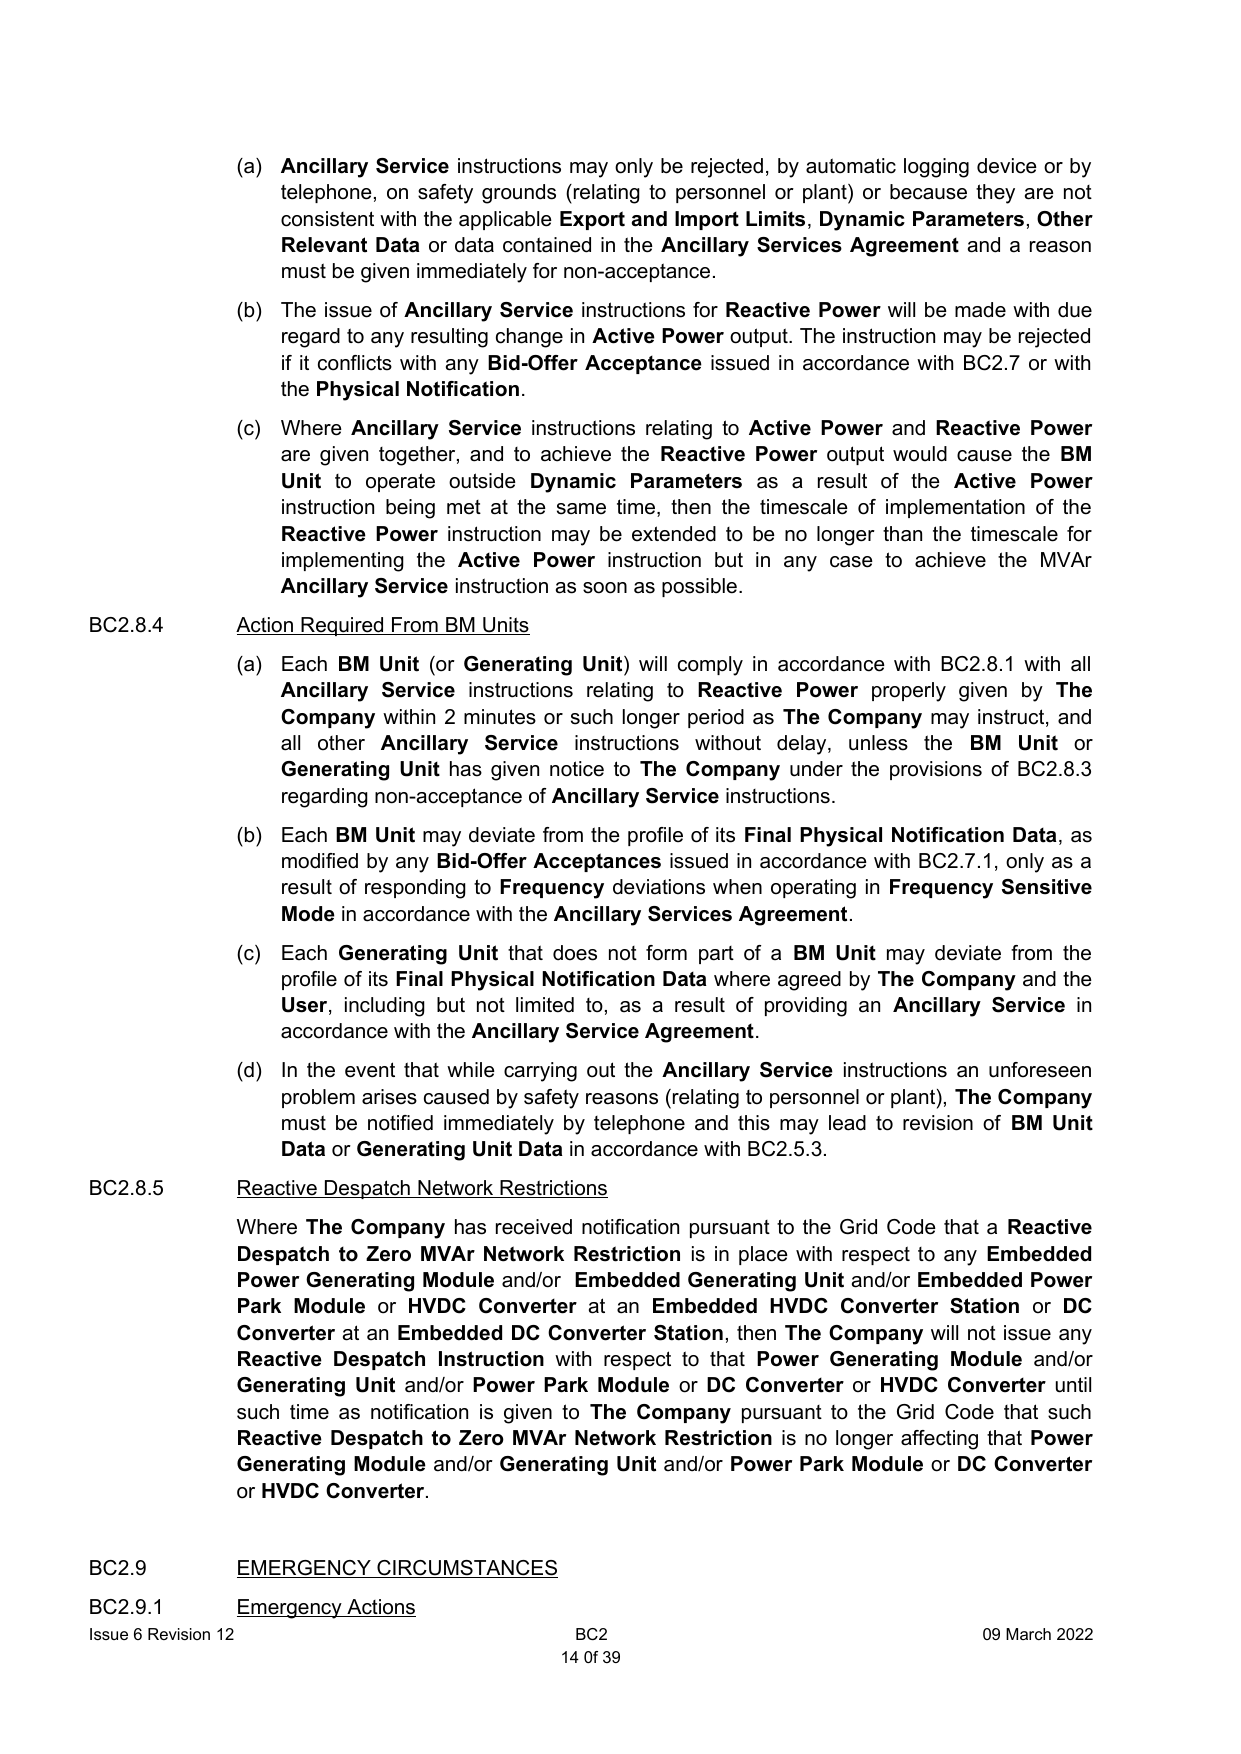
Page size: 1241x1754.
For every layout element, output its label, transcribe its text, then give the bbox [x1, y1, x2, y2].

text BC2.8.5 Reactive Despatch Network Restrictions [89, 1176, 1092, 1200]
text (c) Each Generating Unit that does not form part of a BM Unit may deviate from the profile of its Final Physical Notification Data where agreed by The Company and the User, including but not limited to, as a result of providing an Ancillary Service in accordance with the Ancillary Service Agreement. [236, 940, 1092, 1043]
text (a) Each BM Unit (or Generating Unit) will comply in accordance with BC2.8.1 with all Ancillary Service instructions relating to Reactive Power properly given by The Company within 2 minutes or such longer period as The Company may instruct, and all other Ancillary Service instructions without delay, unless the BM Unit or Generating Unit has given notice to The Company under the provisions of BC2.8.3 regarding non-acceptance of Ancillary Service instructions. [236, 652, 1092, 807]
text (a) Ancillary Service instructions may only be rejected, by automatic logging device or by telephone, on safety grounds (relating to personnel or plant) or because they are not consistent with the applicable Export and Import Limits, Dynamic Parameters, Other Relevant Data or data contained in the Ancillary Services Agreement and a reason must be given immediately for non-acceptance. [236, 154, 1092, 283]
text (d) In the event that while carrying out the Ancillary Service instructions an unforeseen problem arises caused by safety reasons (relating to personnel or plant), The Company must be notified immediately by telephone and this may lead to revision of BM Unit Data or Generating Unit Data in accordance with BC2.5.3. [236, 1058, 1092, 1161]
text BC2.9 EMERGENCY CIRCUMSTANCES [89, 1556, 1092, 1580]
text (b) Each BM Unit may deviate from the profile of its Final Physical Notification Data, as modified by any Bid-Offer Acceptances issued in accordance with BC2.7.1, only as a result of responding to Frequency deviations when operating in Frequency Sensitive Mode in accordance with the Ancillary Services Agreement. [236, 822, 1092, 925]
text Where The Company has received notification pursuant to the Grid Code that a Reactive Despatch to Zero MVAr Network Restriction is in place with respect to any Embedded Power Generating Module and/or Embedded Generating Unit and/or Embedded Power Park Module or HVDC Converter at an Embedded HVDC Converter Station or DC Converter at an Embedded DC Converter Station, then The Company will not issue any Reactive Despatch Instruction with respect to that Power Generating Module and/or Generating Unit and/or Power Park Module or DC Converter or HVDC Converter until such time as notification is given to The Company pursuant to the Grid Code that such Reactive Despatch to Zero MVAr Network Restriction is no longer affecting that Power Generating Module and/or Generating Unit and/or Power Park Module or DC Converter or HVDC Converter. [89, 1215, 1092, 1502]
text (b) The issue of Ancillary Service instructions for Reactive Power will be made with due regard to any resulting change in Active Power output. The instruction may be rejected if it conflicts with any Bid-Offer Acceptance issued in accordance with BC2.7 or with the Physical Notification. [236, 298, 1092, 401]
text BC2.9.1 Emergency Actions [89, 1595, 1092, 1619]
text (c) Where Ancillary Service instructions relating to Active Power and Reactive Power are given together, and to achieve the Reactive Power output would cause the BM Unit to operate outside Dynamic Parameters as a result of the Active Power instruction being met at the same time, then the timescale of implementation of the Reactive Power instruction may be extended to be no longer than the timescale for implementing the Active Power instruction but in any case to achieve the MVAr Ancillary Service instruction as soon as possible. [236, 416, 1092, 598]
text BC2.8.4 Action Required From BM Units [89, 613, 1092, 637]
